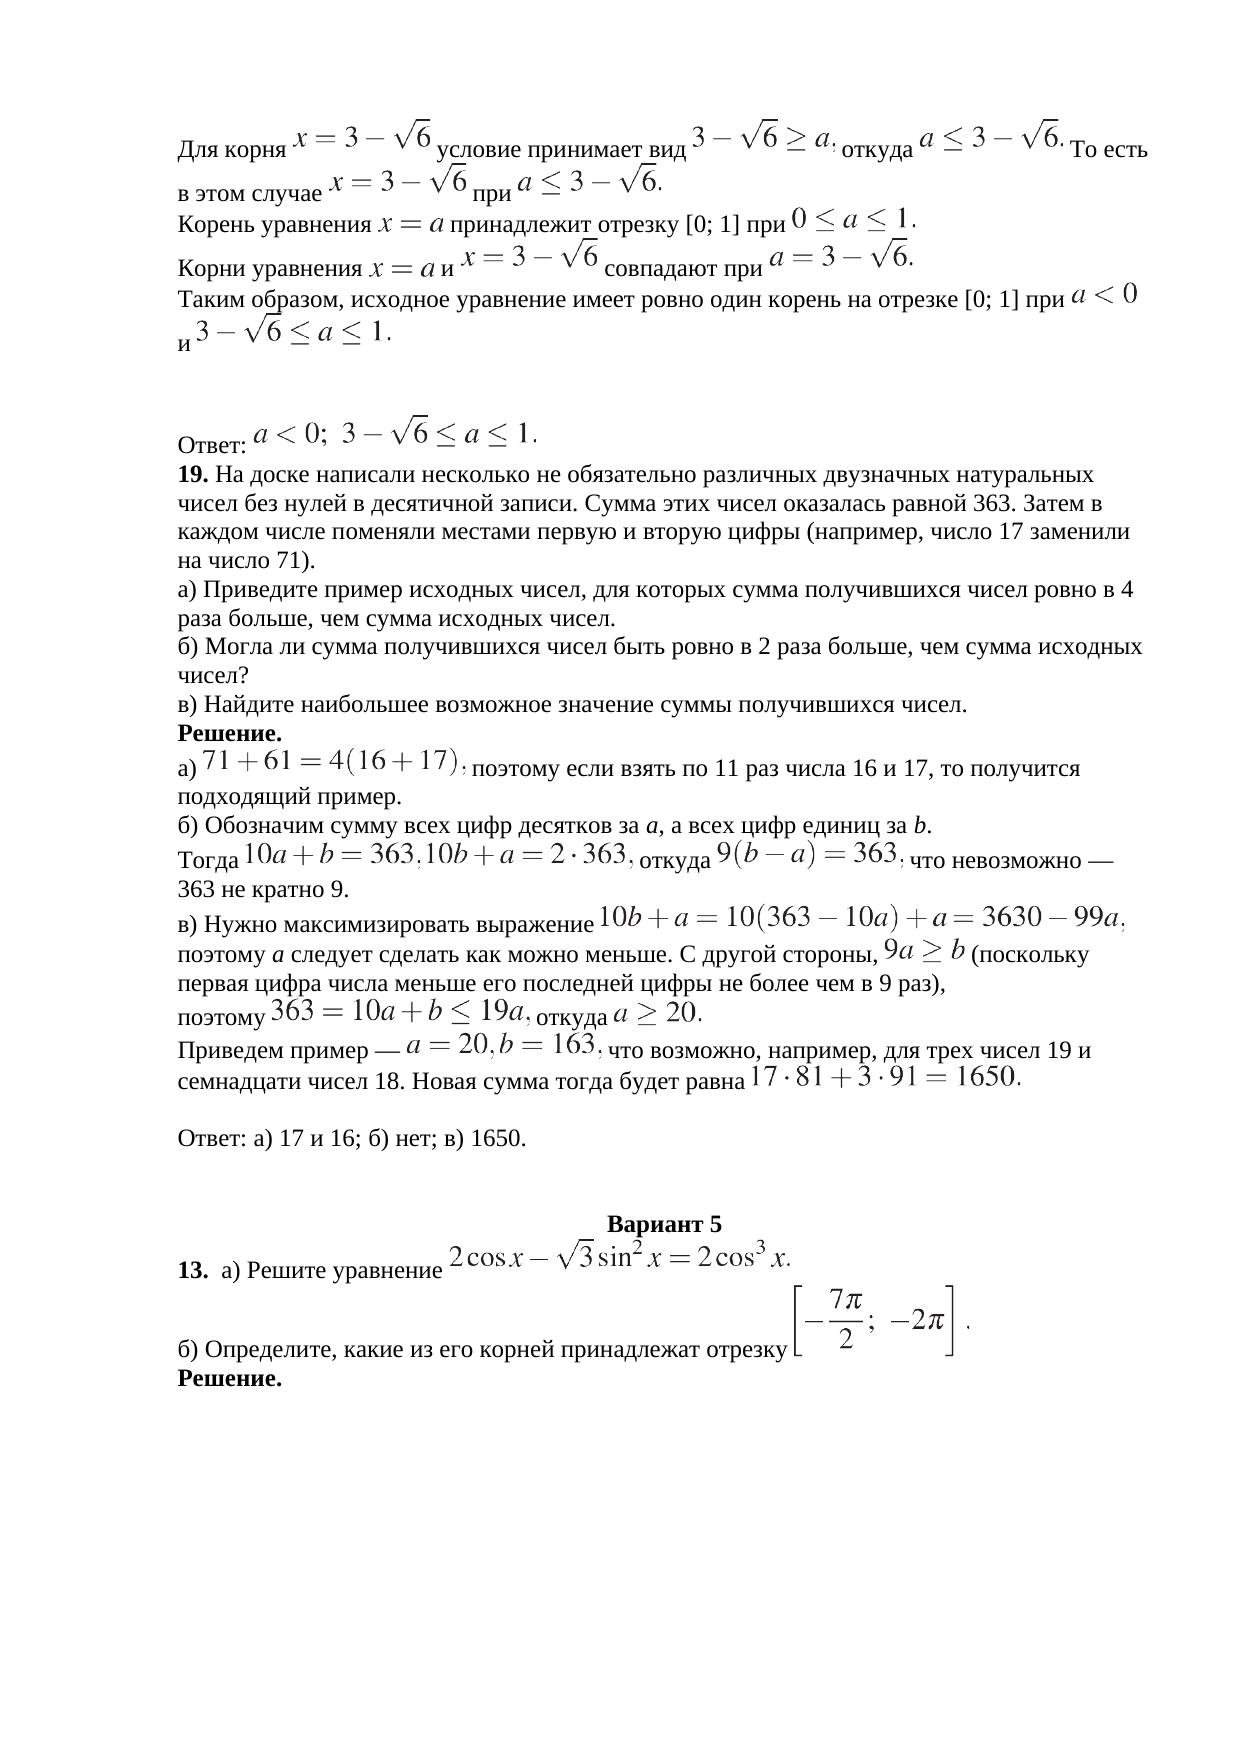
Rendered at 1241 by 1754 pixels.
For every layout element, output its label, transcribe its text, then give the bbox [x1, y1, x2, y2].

text Таким образом, исходное уравнение имеет ровно один корень на отрезке [0; 1] при и [177, 282, 1152, 357]
text Решение. [177, 718, 1152, 746]
text Вариант 5 [177, 1209, 1152, 1238]
picture [449, 1238, 790, 1279]
picture [253, 414, 537, 454]
picture [368, 259, 435, 277]
picture [271, 997, 530, 1026]
picture [600, 902, 1125, 933]
picture [196, 312, 391, 352]
picture [460, 237, 598, 277]
text б) Определите, какие из его корней принадлежат отрезку [177, 1284, 1152, 1363]
picture [377, 215, 444, 232]
text б) Могла ли сумма получившихся чисел быть ровно в 2 раза больше, чем сумма исходных чисел? [177, 631, 1152, 689]
text Ответ: а) 17 и 16; б) нет; в) 1650. [177, 1123, 1152, 1152]
picture [406, 1030, 494, 1059]
picture [202, 746, 466, 776]
picture [426, 840, 633, 869]
text а) Приведите пример исходных чисел, для которых сумма получившихся чисел ровно в 4 раза больше, чем сумма исходных чисел. [177, 574, 1152, 631]
picture [751, 1064, 1021, 1090]
picture [517, 162, 662, 202]
picture [328, 162, 467, 202]
text в) Найдите наибольшее возможное значение суммы получившихся чисел. [177, 689, 1152, 718]
text б) Обозначим сумму всех цифр десятков за a, а всех цифр единиц за b. Тогда откуда что невозможно — 363 не кратно 9. [177, 810, 1152, 903]
text Приведем пример — что возможно, например, для трех чисел 19 и семнадцати чисел 18. Новая сумма тогда будет равна [177, 1031, 1152, 1094]
text Корень уравнения принадлежит отрезку [0; 1] при [177, 207, 1152, 237]
text Решение. [177, 1363, 1152, 1392]
picture [919, 118, 1064, 158]
picture [1071, 282, 1137, 307]
picture [292, 118, 431, 158]
picture [792, 207, 916, 232]
picture [500, 1030, 602, 1059]
picture [692, 118, 836, 158]
text в) Нужно максимизировать выражение поэтому a следует сделать как можно меньше. С другой стороны, (поскольку первая цифра числа меньше его последней цифры не более чем в 9 раз), поэтому откуда [177, 903, 1152, 1031]
picture [885, 937, 965, 963]
text а) поэтому если взять по 11 раз числа 16 и 17, то получится подходящий пример. [177, 746, 1152, 810]
text 19. На доске написали несколько не обязательно различных двузначных натуральных чисел без нулей в десятичной записи. Сумма этих чисел оказалась равной 363. Затем в каждом числе поменяли местами первую и вторую цифры (например, число 17 заменили на число 71). [177, 459, 1152, 574]
picture [769, 237, 913, 277]
picture [794, 1284, 970, 1358]
picture [613, 1000, 702, 1026]
picture [717, 838, 904, 869]
picture [245, 840, 421, 869]
